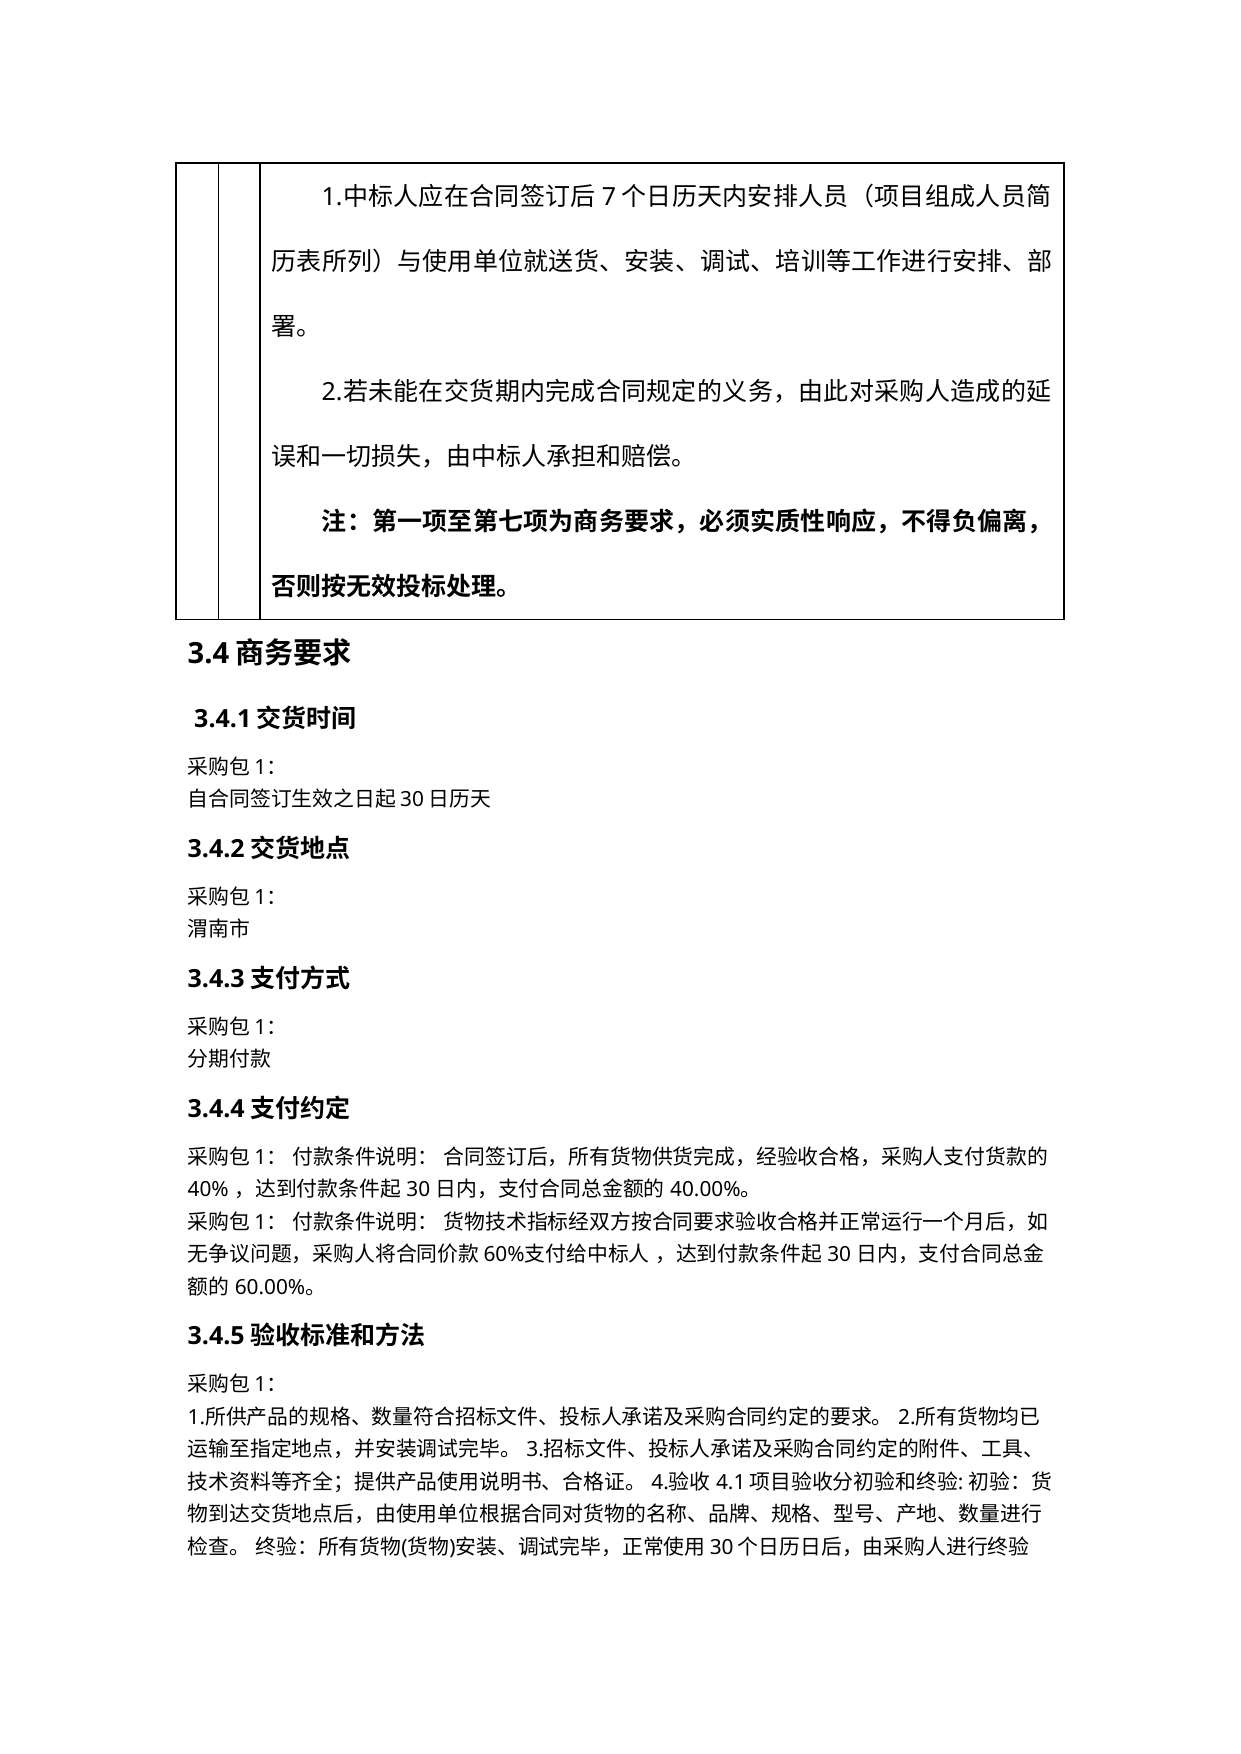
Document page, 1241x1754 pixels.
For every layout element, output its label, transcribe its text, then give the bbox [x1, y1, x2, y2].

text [187, 1400, 1053, 1563]
table_cell 2 [177, 164, 218, 618]
text 自合同签订生效之日起30日历天 [187, 783, 1053, 815]
text 采购包1： [187, 1368, 1053, 1400]
text 3.4.1交货时间 [187, 685, 1053, 750]
text 3.4.4支付约定 [187, 1075, 1053, 1140]
text 采购包1： [187, 880, 1053, 913]
text 采购包1： [187, 750, 1053, 783]
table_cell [261, 164, 1063, 618]
text 3.4商务要求 [187, 620, 1053, 685]
table_cell ★ [219, 164, 259, 618]
text 3.4.3支付方式 [187, 945, 1053, 1010]
text 采购包1： [187, 1010, 1053, 1043]
text 3.4.2交货地点 [187, 815, 1053, 880]
text 渭南市 [187, 913, 1053, 945]
text 3.4.5验收标准和方法 [187, 1303, 1053, 1368]
text 采购包1： 付款条件说明： 合同签订后，所有货物供货完成，经验收合格，采购人支付货款的40% ，达到付款条件起 30 日内，支付合同总金额的 40.00%。 [187, 1140, 1053, 1205]
text 采购包1： 付款条件说明： 货物技术指标经双方按合同要求验收合格并正常运行一个月后，如无争议问题，采购人将合同价款60%支付给中标人 ，达到付款条件起 30 日内，支付合同总金额的 60.00%。 [187, 1205, 1053, 1303]
text 分期付款 [187, 1043, 1053, 1075]
